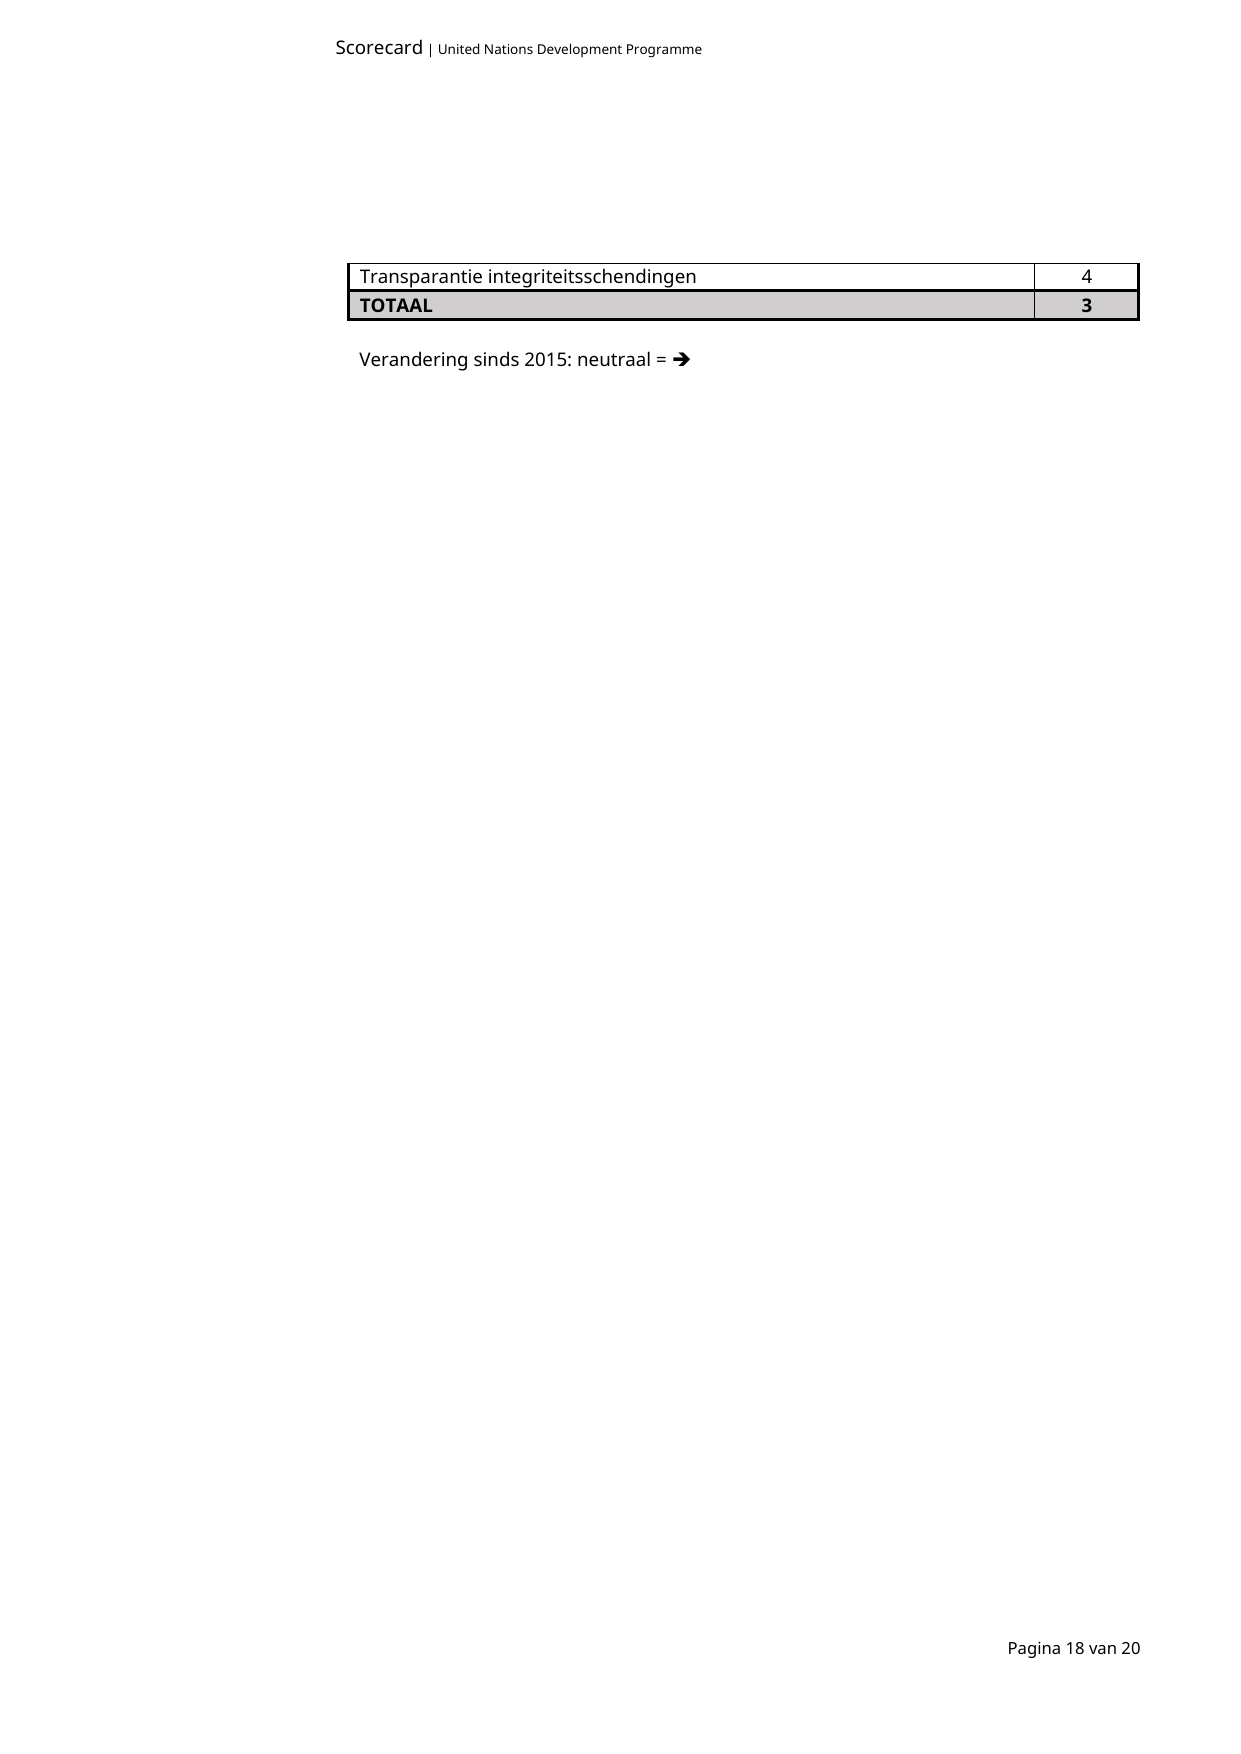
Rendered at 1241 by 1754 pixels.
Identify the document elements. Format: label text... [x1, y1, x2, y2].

table_cell TOTAAL [350, 292, 1034, 318]
table_cell Transparantie integriteitsschendingen [350, 264, 1034, 289]
table_cell 4 [1035, 264, 1137, 289]
text Verandering sinds 2015: neutraal = [335, 346, 1140, 372]
table_cell 3 [1035, 292, 1137, 318]
